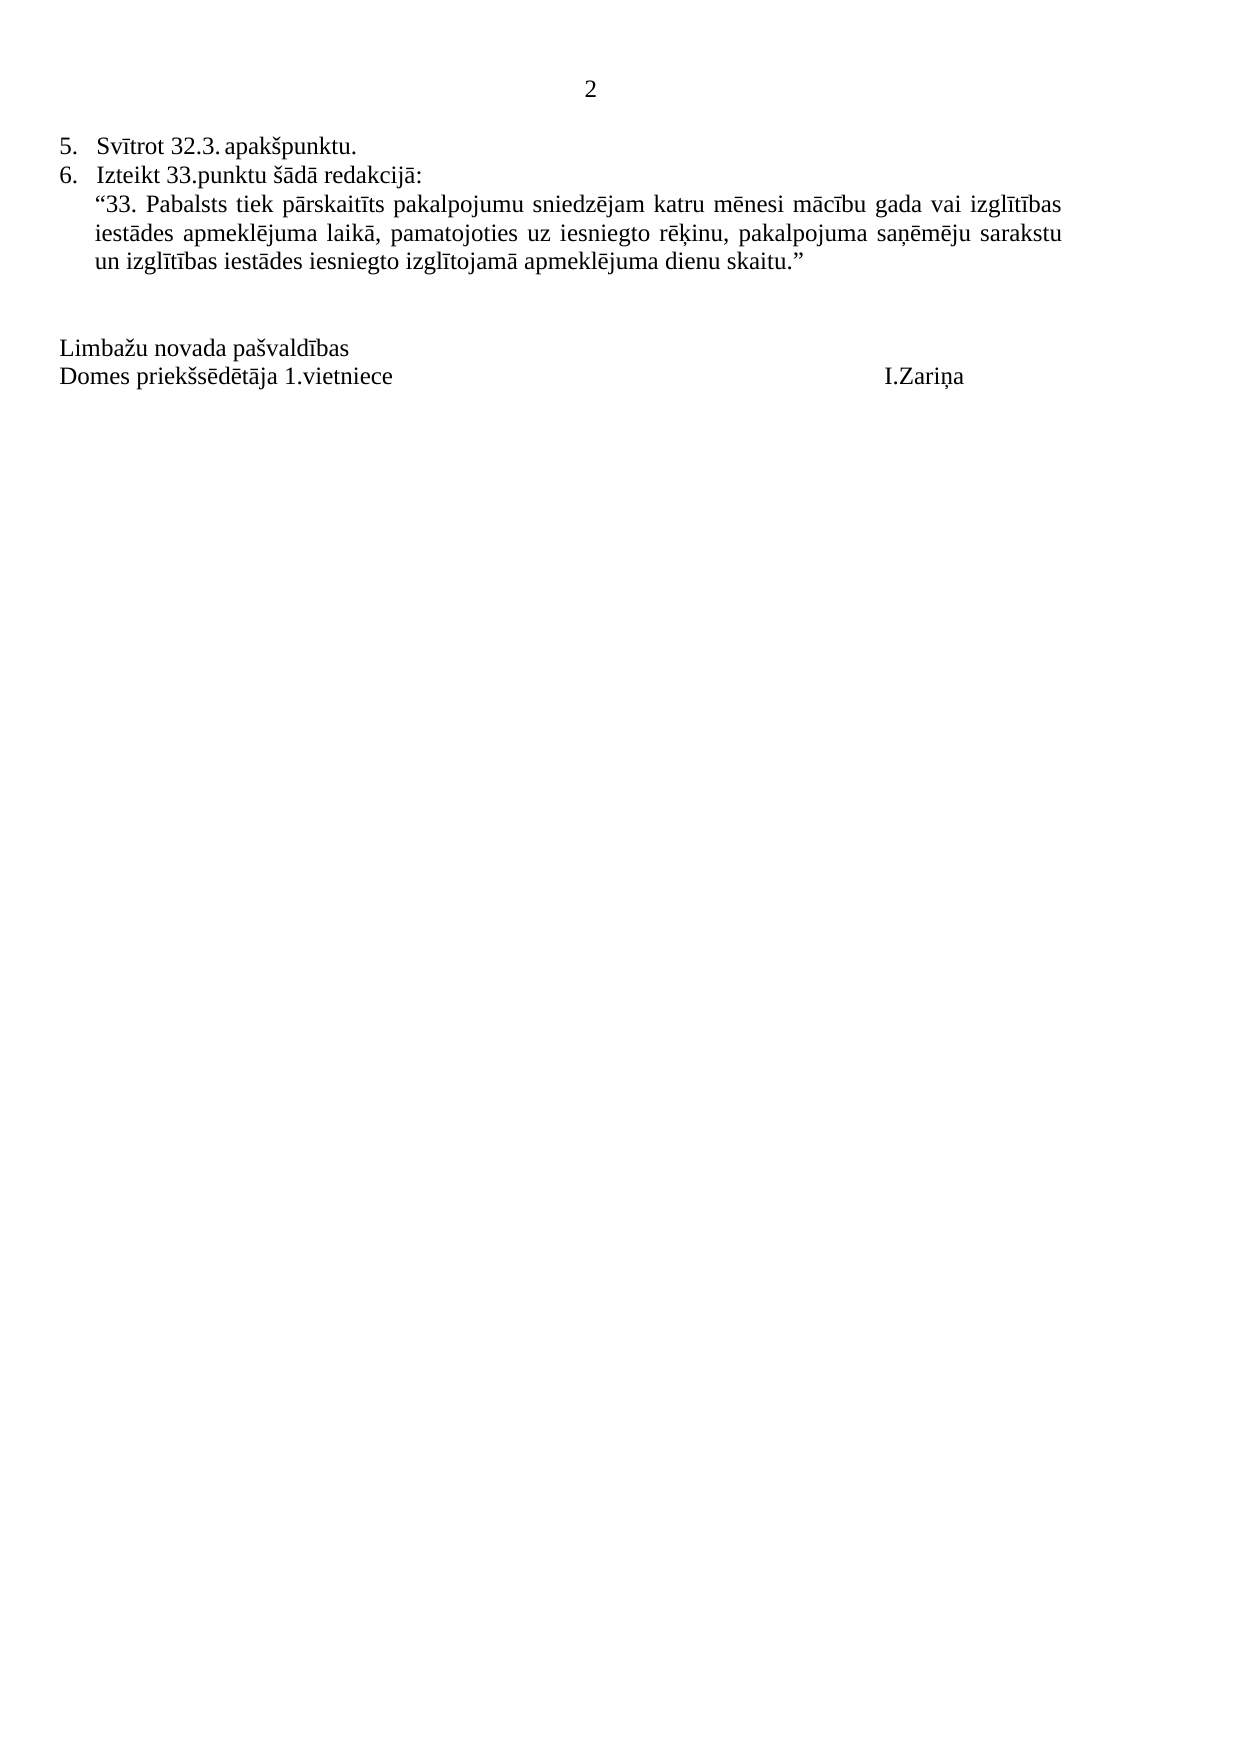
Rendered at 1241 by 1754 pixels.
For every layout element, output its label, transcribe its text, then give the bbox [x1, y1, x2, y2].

text Limbažu novada pašvaldības [59, 333, 1063, 361]
list Svītrot 32.3. apakšpunktu. [59, 131, 1063, 160]
list Izteikt 33.punktu šādā redakcijā: [59, 160, 1063, 189]
text “33. Pabalsts tiek pārskaitīts pakalpojumu sniedzējam katru mēnesi mācību gada vai izglītības iestādes apmeklējuma laikā, pamatojoties uz iesniegto rēķinu, pakalpojuma saņēmēju sarakstu un izglītības iestādes iesniegto izglītojamā apmeklējuma dienu skaitu.” [94, 189, 1063, 275]
text Domes priekšsēdētāja 1.vietniece I.Zariņa [59, 361, 1063, 390]
